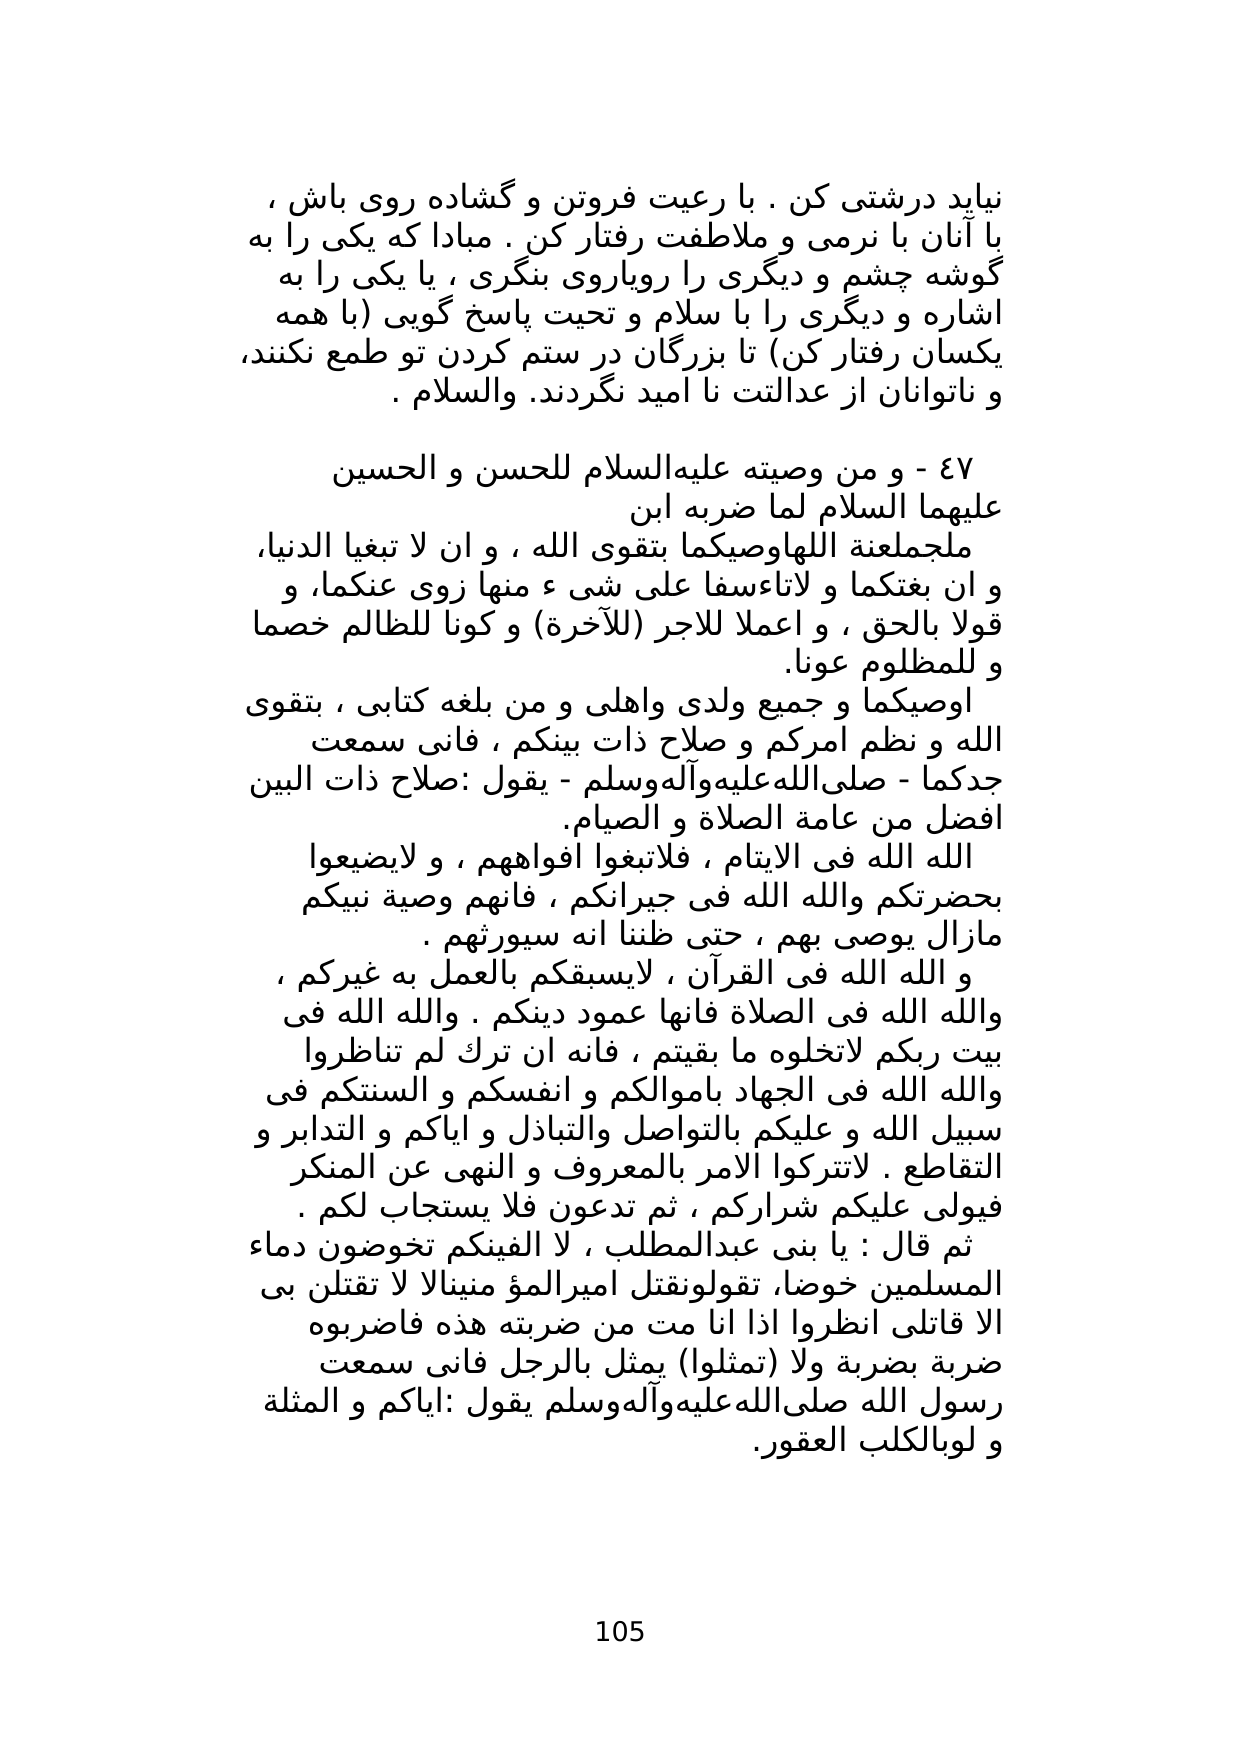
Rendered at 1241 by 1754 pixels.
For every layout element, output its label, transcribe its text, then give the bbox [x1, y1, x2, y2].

text ٤٧ - و من وصيته عليه‌السلام للحسن و الحسين عليهما السلام لما ضربه ابن [236, 449, 1004, 526]
text الله الله فى الايتام ، فلاتبغوا افواههم ، و لايضيعوا بحضرتكم والله الله فى جيرانكم ، فانهم وصية نبيكم مازال يوصى بهم ، حتى ظننا انه سيورثهم . [236, 837, 1004, 954]
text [236, 177, 1004, 410]
text و الله الله فى القرآن ، لايسبقكم بالعمل به غيركم ، والله الله فى الصلاة فانها عمود دينكم . والله الله فى بيت ربكم لاتخلوه ما بقيتم ، فانه ان ترك لم تناظروا والله الله فى الجهاد باموالكم و انفسكم و السنتكم فى سبيل الله و عليكم بالتواصل والتباذل و اياكم و التدابر و التقاطع . لاتتركوا الامر بالمعروف و النهى عن المنكر فيولى عليكم شراركم ، ثم تدعون فلا يستجاب لكم . [236, 954, 1004, 1226]
text اوصيكما و جميع ولدى واهلى و من بلغه كتابى ، بتقوى الله و نظم امركم و صلاح ذات بينكم ، فانى سمعت جدكما - صلى‌الله‌عليه‌وآله‌وسلم - يقول :صلاح ذات البين افضل من عامة الصلاة و الصيام. [236, 682, 1004, 837]
text ثم قال : يا بنى عبدالمطلب ، لا الفينكم تخوضون دماء المسلمين خوضا، تقولونقتل اميرالمؤ منينالا لا تقتلن بى الا قاتلى انظروا اذا انا مت من ضربته هذه فاضربوه ضربة بضربة ولا (تمثلوا) يمثل بالرجل فانى سمعت رسول الله صلى‌الله‌عليه‌وآله‌وسلم يقول :اياكم و المثلة و لوبالكلب العقور. [236, 1226, 1004, 1459]
text ملجملعنة اللهاوصيكما بتقوى الله ، و ان لا تبغيا الدنيا، و ان بغتكما و لاتاءسفا على شى ء منها زوى عنكما، و قولا بالحق ، و اعملا للاجر (للآخرة) و كونا للظالم خصما و للمظلوم عونا. [236, 526, 1004, 682]
